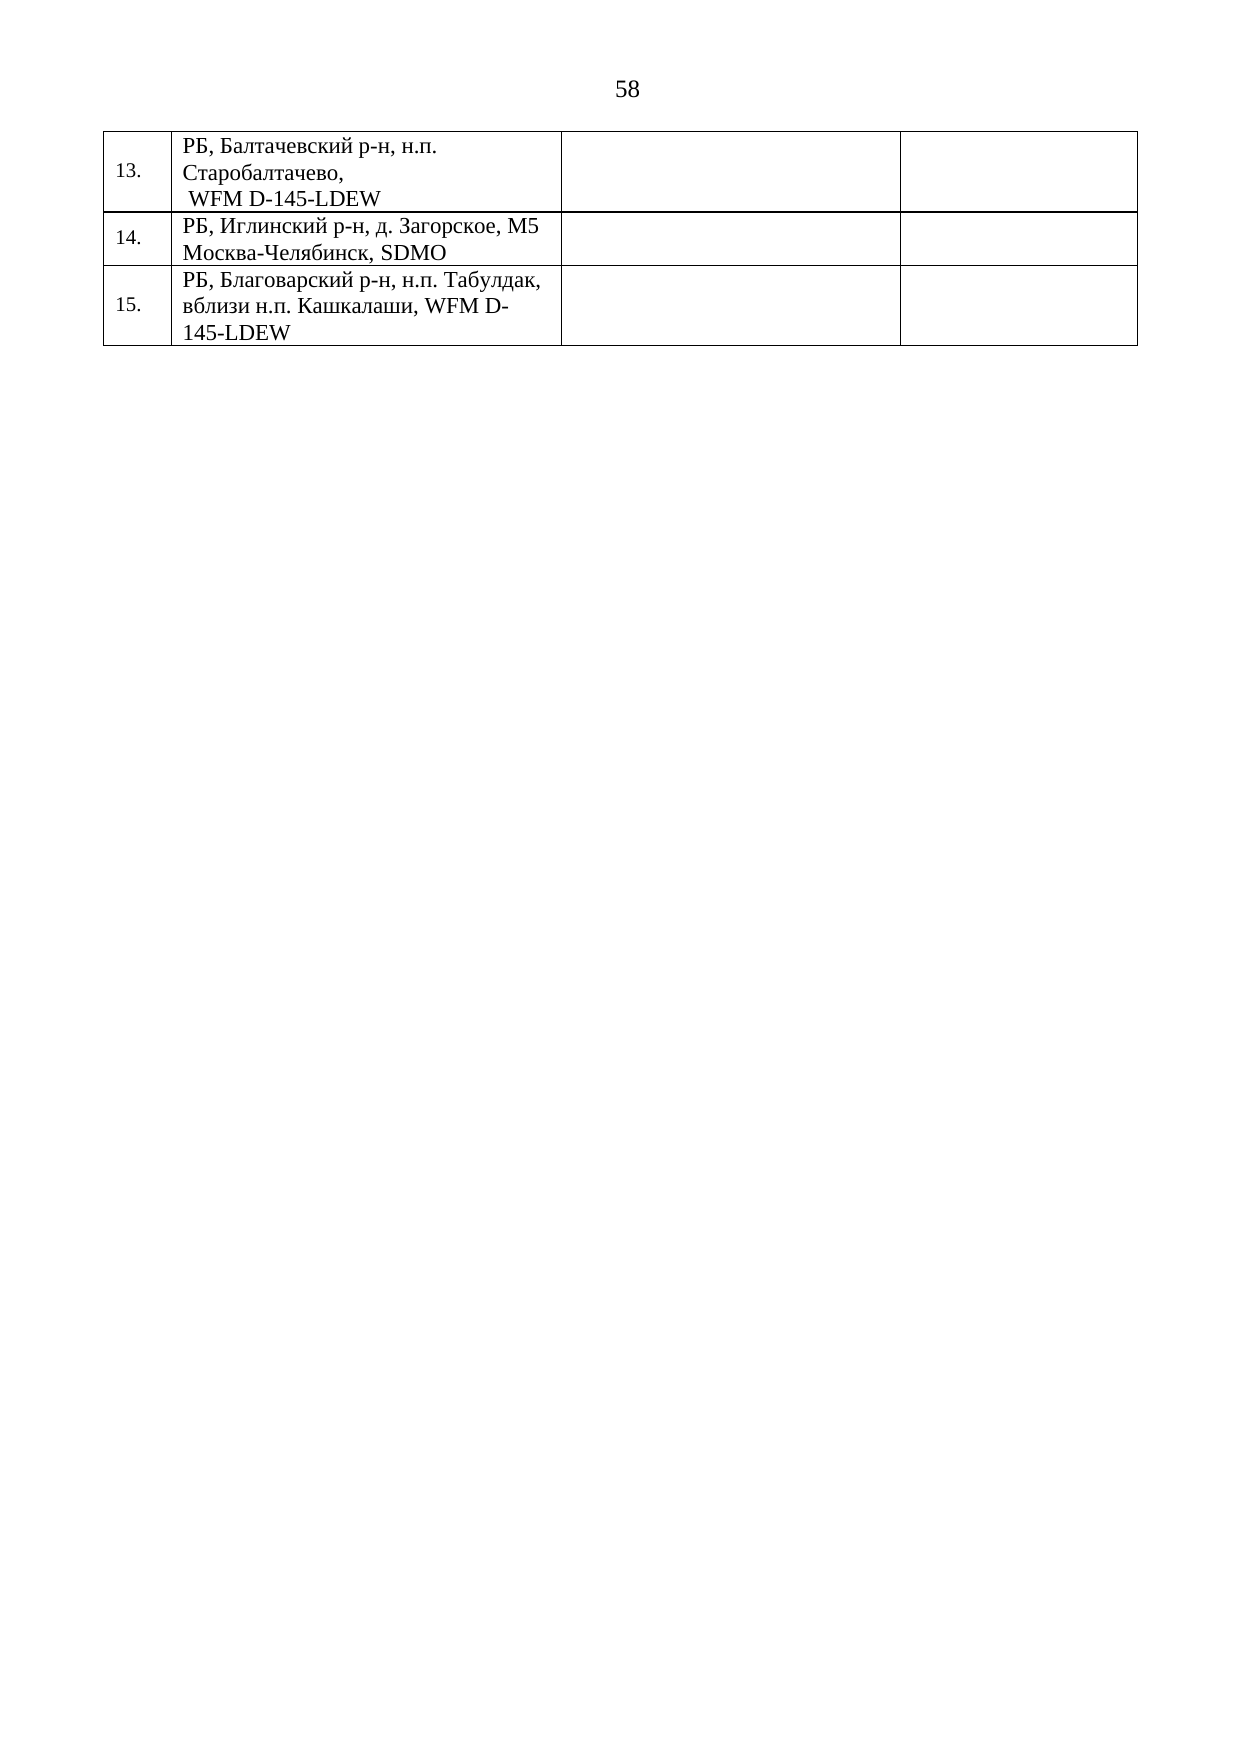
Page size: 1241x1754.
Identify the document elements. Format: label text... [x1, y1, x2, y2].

table_cell 13. [104, 132, 171, 211]
table_cell [901, 213, 1137, 265]
table_cell [562, 213, 900, 265]
table_cell [562, 132, 900, 211]
table_cell РБ, Балтачевский р-н, н.п. Старобалтачево, WFM D-145-LDEW [172, 132, 561, 211]
table_cell РБ, Благоварский р-н, н.п. Табулдак, вблизи н.п. Кашкалаши, WFM D-145-LDEW [172, 266, 561, 345]
table_cell [562, 266, 900, 345]
table_cell РБ, Иглинский р-н, д. Загорское, М5 Москва-Челябинск, SDMO [172, 213, 561, 265]
table_cell [901, 266, 1137, 345]
table_cell [901, 132, 1137, 211]
table_cell 14. [104, 213, 171, 265]
table_cell 15. [104, 266, 171, 345]
